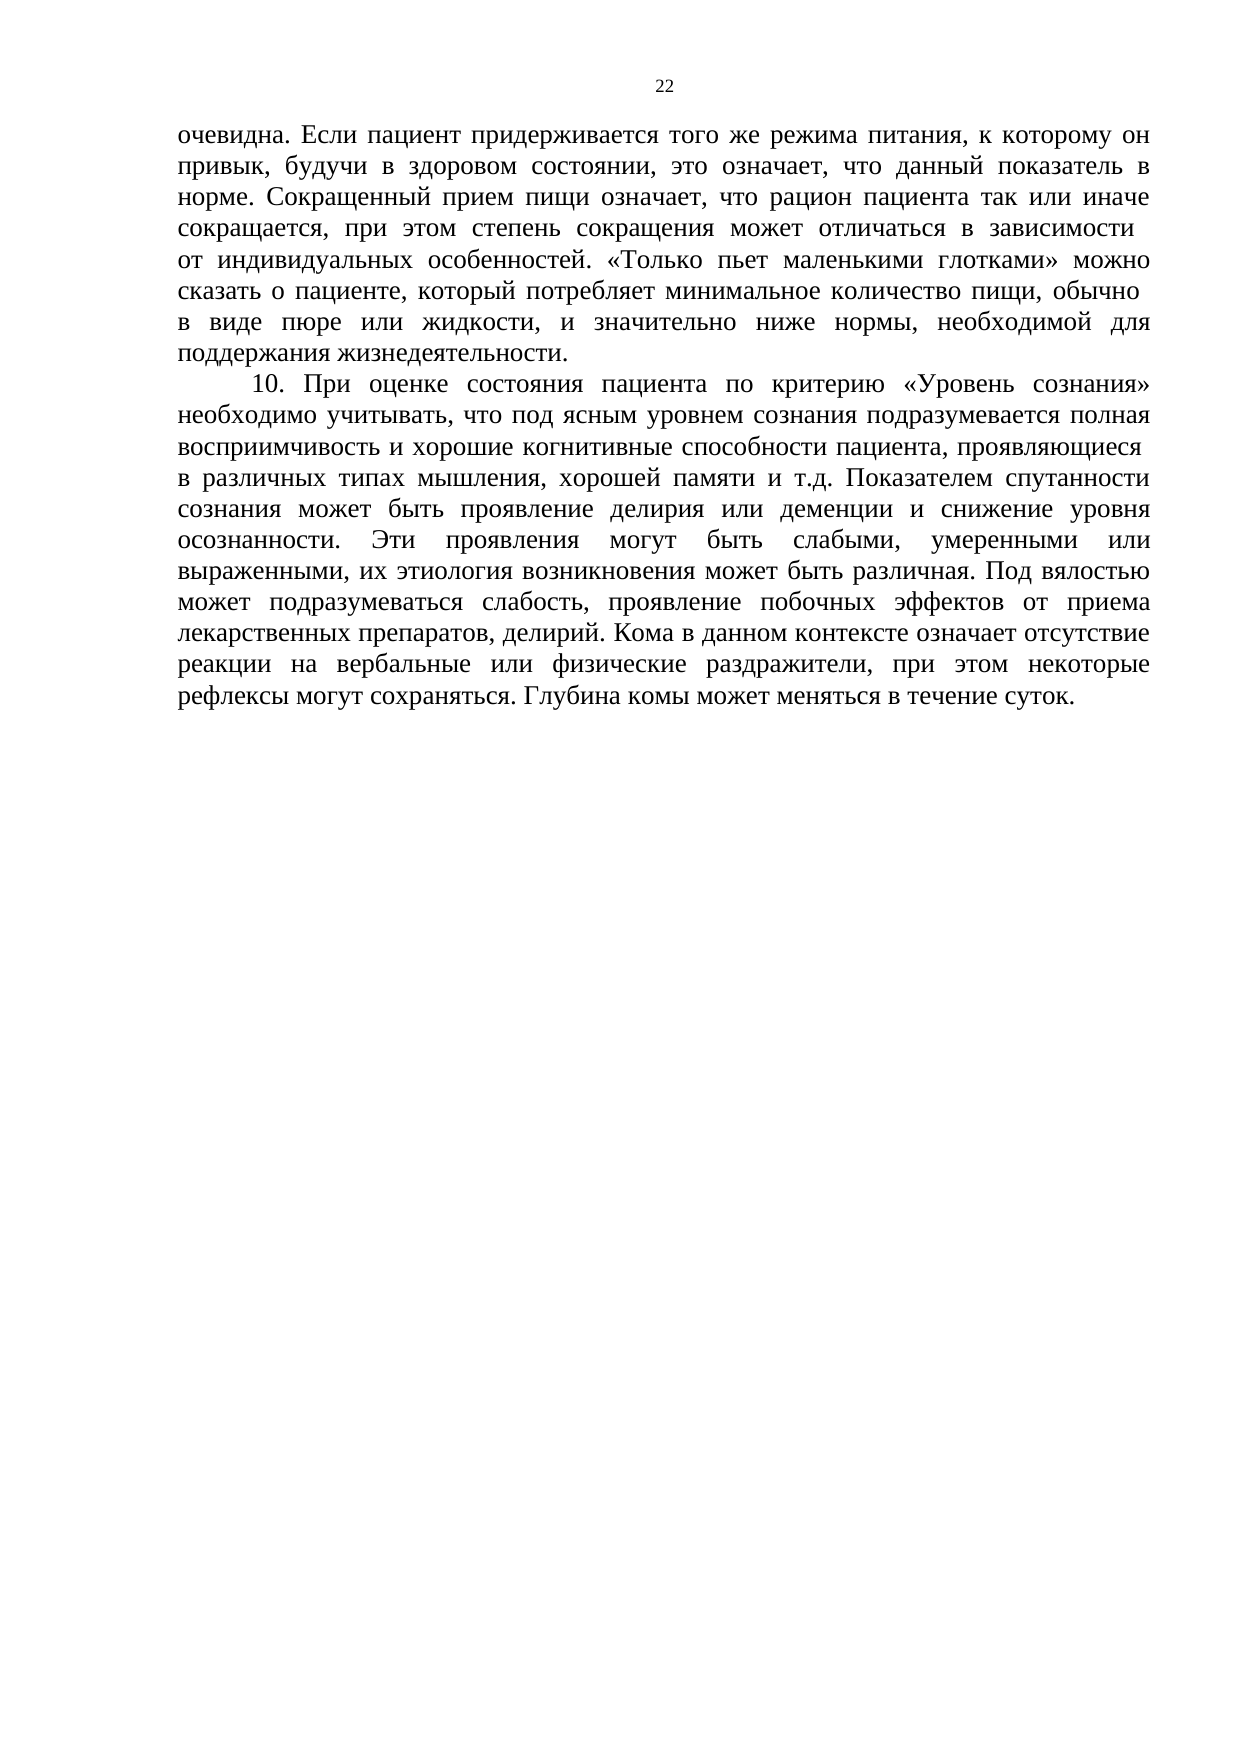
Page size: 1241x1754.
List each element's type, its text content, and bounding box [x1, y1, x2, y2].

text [177, 118, 1152, 367]
text 10. При оценке состояния пациента по критерию «Уровень сознания» необходимо учитывать, что под ясным уровнем сознания подразумевается полная восприимчивость и хорошие когнитивные способности пациента, проявляющиеся в различных типах мышления, хорошей памяти и т.д. Показателем спутанности сознания может быть проявление делирия или деменции и снижение уровня осознанности. Эти проявления могут быть слабыми, умеренными или выраженными, их этиология возникновения может быть различная. Под вялостью может подразумеваться слабость, проявление побочных эффектов от приема лекарственных препаратов, делирий. Кома в данном контексте означает отсутствие реакции на вербальные или физические раздражители, при этом некоторые рефлексы могут сохраняться. Глубина комы может меняться в течение суток. [177, 367, 1152, 710]
